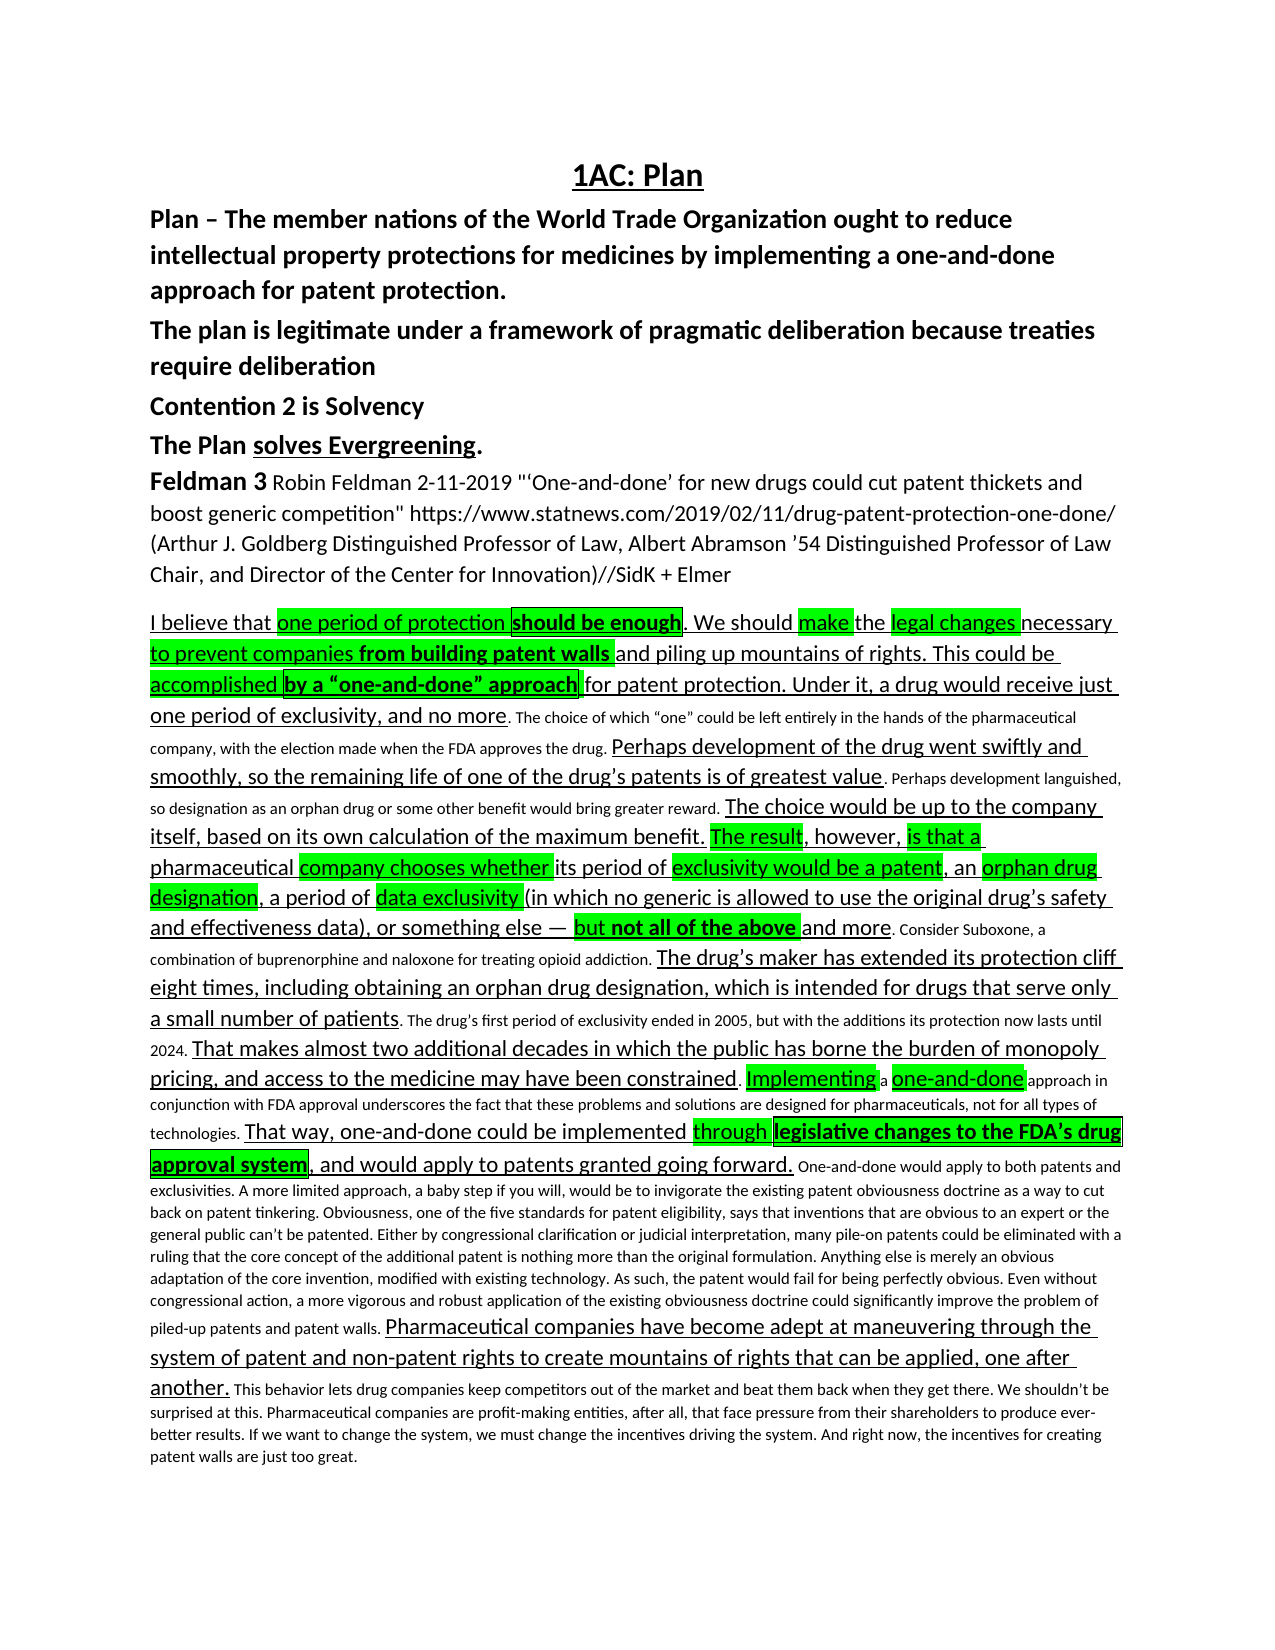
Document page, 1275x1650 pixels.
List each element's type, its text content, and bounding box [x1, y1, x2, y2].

subtitle Contention 2 is Solvency [150, 389, 1125, 422]
subtitle The plan is legitimate under a framework of pragmatic deliberation because treaties require deliberation [150, 313, 1125, 382]
subtitle 1AC: Plan [150, 154, 1125, 195]
text Feldman 3 Robin Feldman 2-11-2019 "‘One-and-done’ for new drugs could cut patent thickets and boost generic competition" https://www.statnews.com/2019/02/11/drug-patent-protection-one-done/ (Arthur J. Goldberg Distinguished Professor of Law, Albert Abramson ’54 Distinguished Professor of Law Chair, and Director of the Center for Innovation)//SidK + Elmer [150, 464, 1125, 588]
subtitle The Plan solves Evergreening. [150, 428, 1125, 462]
subtitle Plan – The member nations of the World Trade Organization ought to reduce intellectual property protections for medicines by implementing a one-and-done approach for patent protection. [150, 202, 1125, 307]
text I believe that one period of protection should be enough. We should make the legal changes necessary to prevent companies from building patent walls and piling up mountains of rights. This could be accomplished by a “one-and-done” approach for patent protection. Under it, a drug would receive just one period of exclusivity, and no more. The choice of which “one” could be left entirely in the hands of the pharmaceutical company, with the election made when the FDA approves the drug. Perhaps development of the drug went swiftly and smoothly, so the remaining life of one of the drug’s patents is of greatest value. Perhaps development languished, so designation as an orphan drug or some other benefit would bring greater reward. The choice would be up to the company itself, based on its own calculation of the maximum benefit. The result, however, is that a pharmaceutical company chooses whether its period of exclusivity would be a patent, an orphan drug designation, a period of data exclusivity (in which no generic is allowed to use the original drug’s safety and effectiveness data), or something else — but not all of the above and more. Consider Suboxone, a combination of buprenorphine and naloxone for treating opioid addiction. The drug’s maker has extended its protection cliff eight times, including obtaining an orphan drug designation, which is intended for drugs that serve only a small number of patients. The drug’s first period of exclusivity ended in 2005, but with the additions its protection now lasts until 2024. That makes almost two additional decades in which the public has borne the burden of monopoly pricing, and access to the medicine may have been constrained. Implementing a one-and-done approach in conjunction with FDA approval underscores the fact that these problems and solutions are designed for pharmaceuticals, not for all types of technologies. That way, one-and-done could be implemented through legislative changes to the FDA’s drug approval system, and would apply to patents granted going forward. One-and-done would apply to both patents and exclusivities. A more limited approach, a baby step if you will, would be to invigorate the existing patent obviousness doctrine as a way to cut back on patent tinkering. Obviousness, one of the five standards for patent eligibility, says that inventions that are obvious to an expert or the general public can’t be patented. Either by congressional clarification or judicial interpretation, many pile-on patents could be eliminated with a ruling that the core concept of the additional patent is nothing more than the original formulation. Anything else is merely an obvious adaptation of the core invention, modified with existing technology. As such, the patent would fail for being perfectly obvious. Even without congressional action, a more vigorous and robust application of the existing obviousness doctrine could significantly improve the problem of piled-up patents and patent walls. Pharmaceutical companies have become adept at maneuvering through the system of patent and non-patent rights to create mountains of rights that can be applied, one after another. This behavior lets drug companies keep competitors out of the market and beat them back when they get there. We shouldn’t be surprised at this. Pharmaceutical companies are profit-making entities, after all, that face pressure from their shareholders to produce ever-better results. If we want to change the system, we must change the incentives driving the system. And right now, the incentives for creating patent walls are just too great. [150, 607, 1125, 1467]
